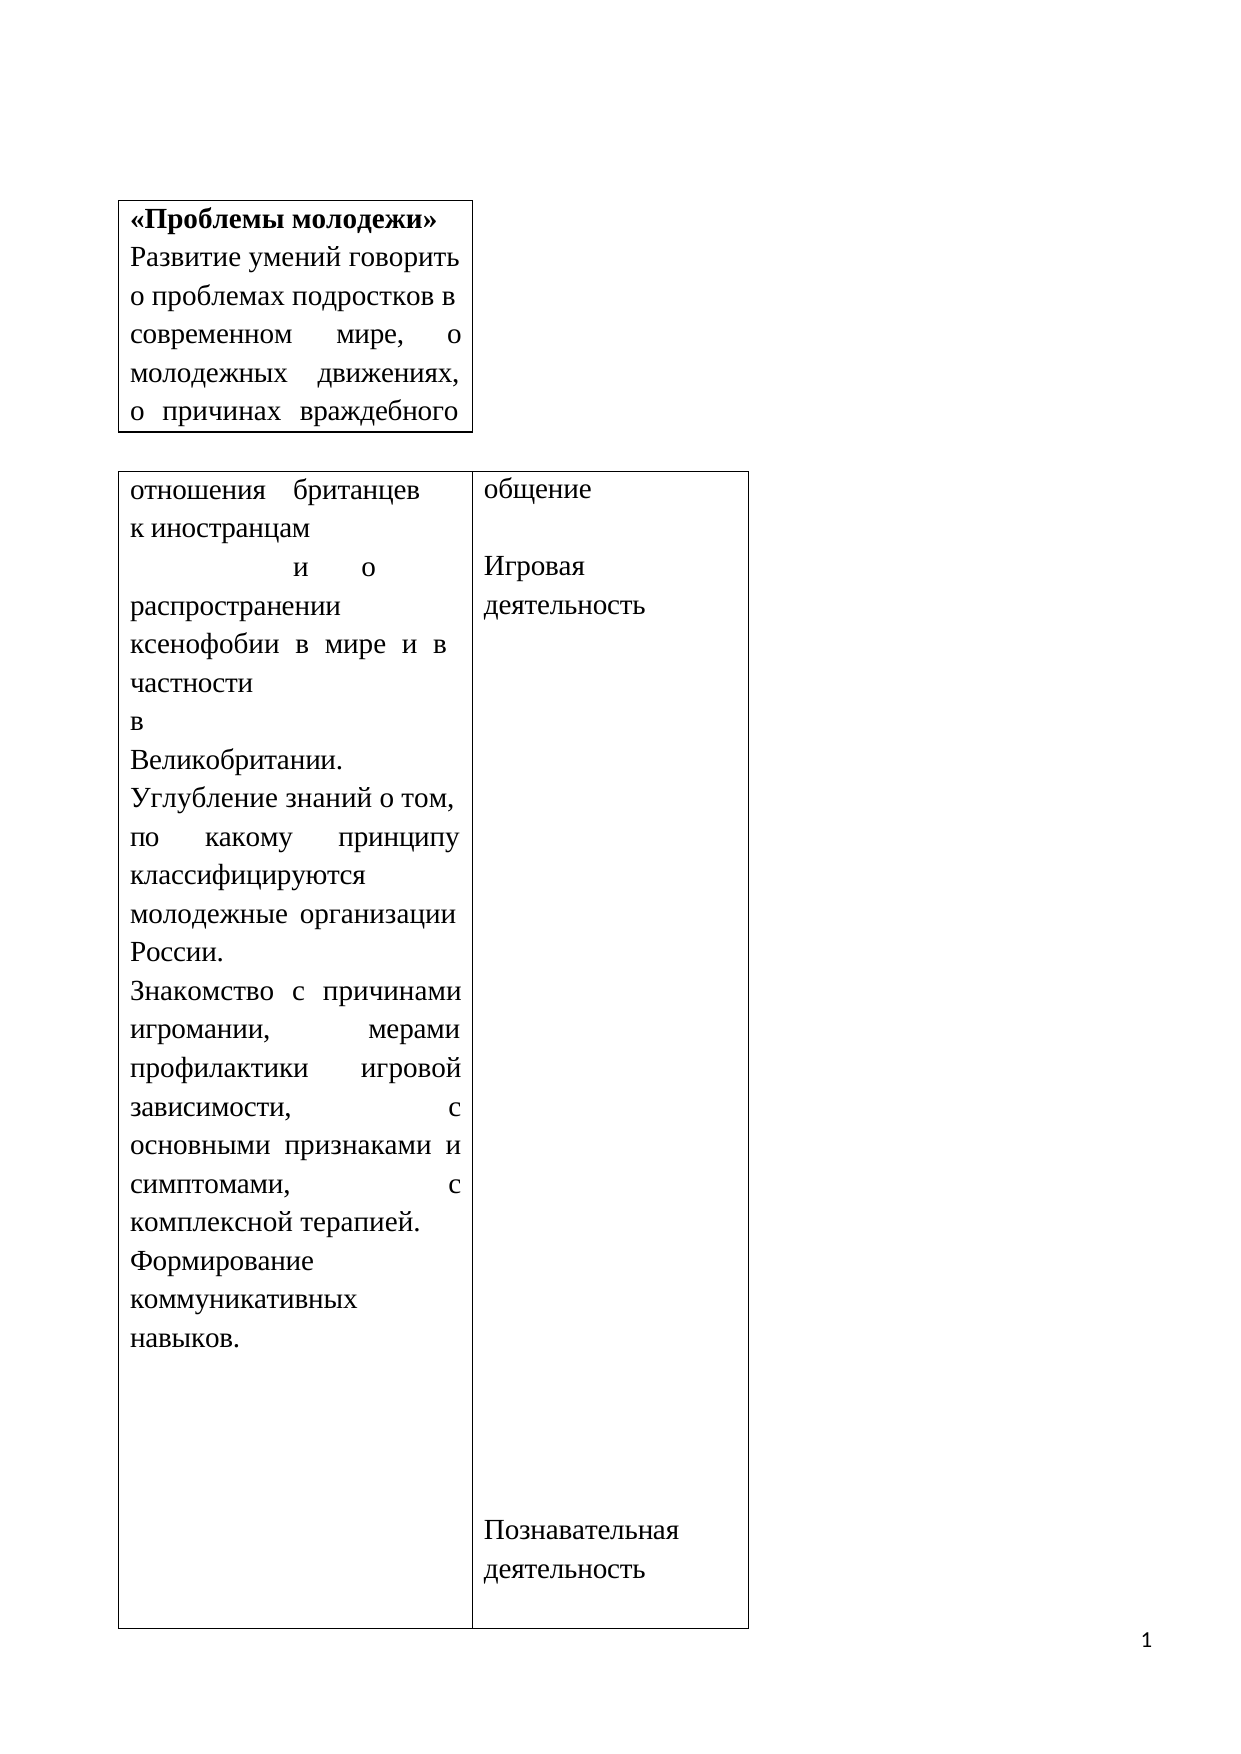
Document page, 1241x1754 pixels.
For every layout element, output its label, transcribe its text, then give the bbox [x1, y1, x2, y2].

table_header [473, 472, 748, 1628]
table_cell «Проблемы молодежи» Развитие умений говорить о проблемах подростков в современном мире, о молодежных движениях, о причинах враждебного [119, 201, 472, 431]
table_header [119, 472, 472, 1628]
